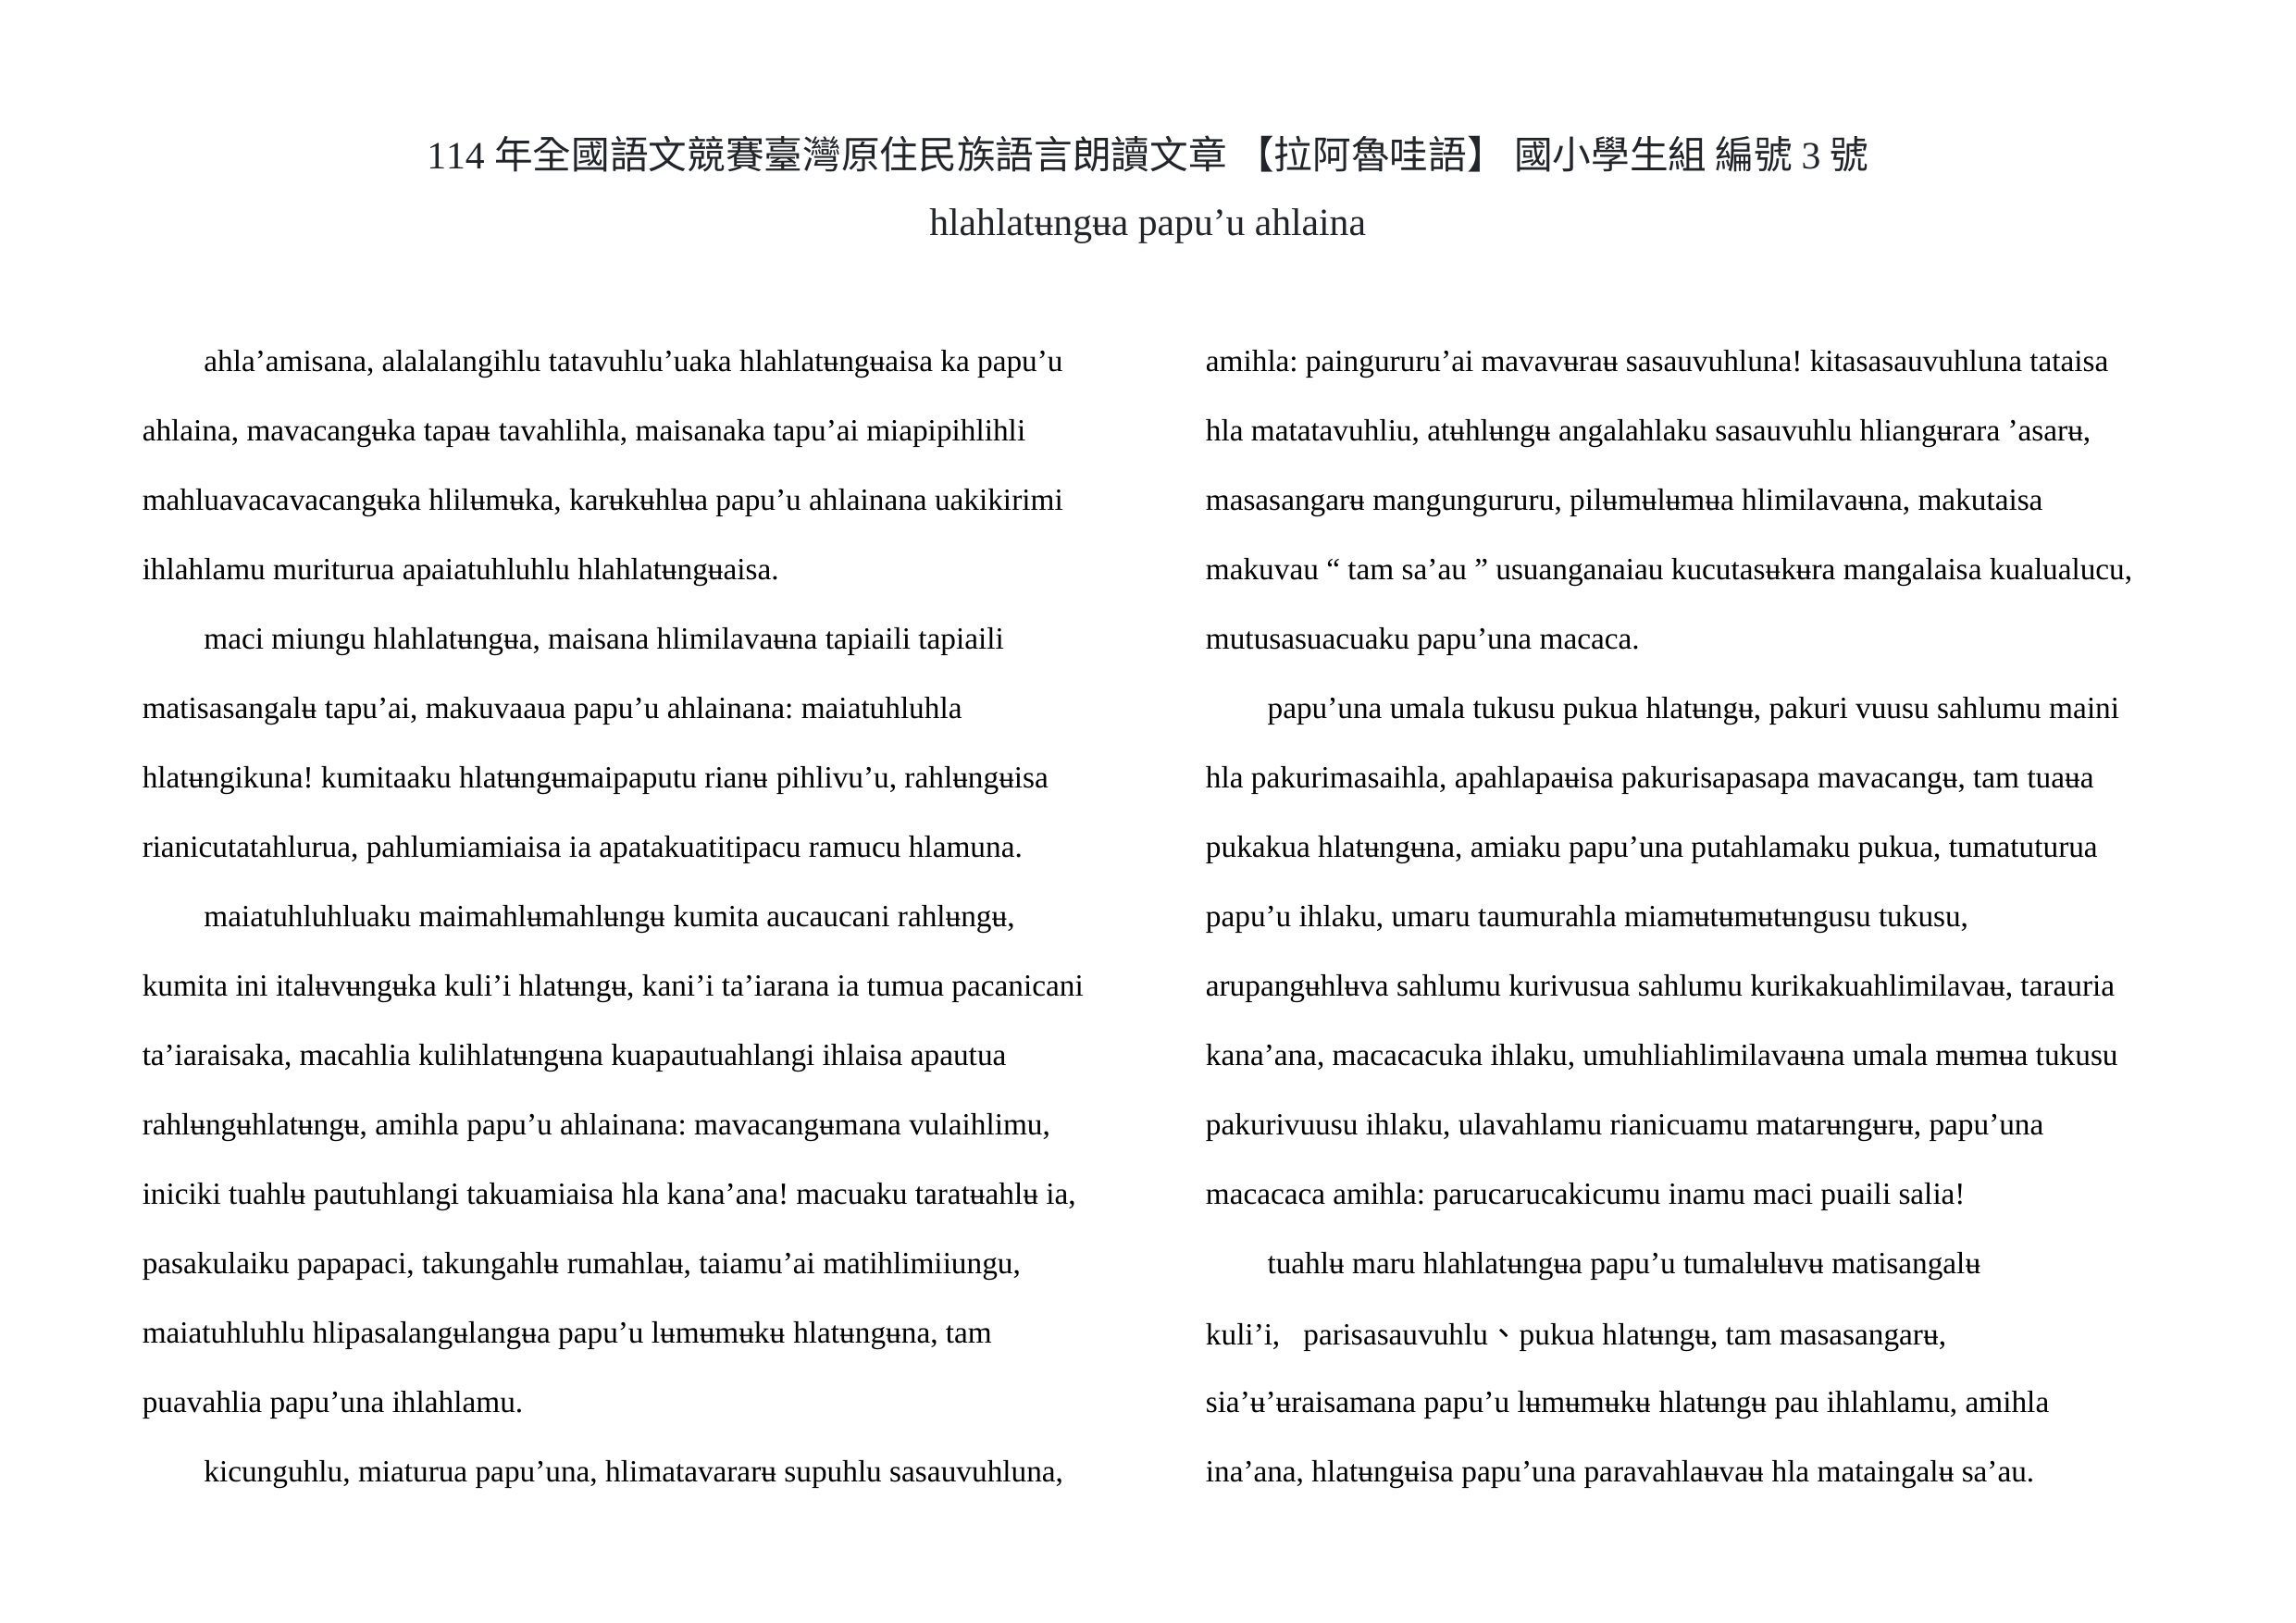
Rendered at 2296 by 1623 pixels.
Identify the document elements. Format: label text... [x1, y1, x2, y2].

text maiatuhluhluaku maimahlʉmahlʉngʉ kumita aucaucani rahlʉngʉ, kumita ini italʉvʉngʉka kuli’i hlatʉngʉ, kani’i ta’iarana ia tumua pacanicani ta’iaraisaka, macahlia kulihlatʉngʉna kuapautuahlangi ihlaisa apautua rahlʉngʉhlatʉngʉ, amihla papu’u ahlainana: mavacangʉmana vulaihlimu, iniciki tuahlʉ pautuhlangi takuamiaisa hla kana’ana! macuaku taratʉahlʉ ia, pasakulaiku papapaci, takungahlʉ rumahlaʉ, taiamu’ai matihlimiiungu, maiatuhluhlu hlipasalangʉlangʉa papu’u lʉmʉmʉkʉ hlatʉngʉna, tam puavahlia papu’una ihlahlamu. [142, 881, 1090, 1436]
text tuahlʉ maru hlahlatʉngʉa papu’u tumalʉlʉvʉ matisangalʉ kuli’i, parisasauvuhlu、pukua hlatʉngʉ, tam masasangarʉ, sia’ʉ’ʉraisamana papu’u lʉmʉmʉkʉ hlatʉngʉ pau ihlahlamu, amihla ina’ana, hlatʉngʉisa papu’una paravahlaʉvaʉ hla mataingalʉ sa’au. [1206, 1228, 2153, 1505]
text ahla’amisana, alalalangihlu tatavuhlu’uaka hlahlatʉngʉaisa ka papu’u ahlaina, mavacangʉka tapaʉ tavahlihla, maisanaka tapu’ai miapipihlihli mahluavacavacangʉka hlilʉmʉka, karʉkʉhlʉa papu’u ahlainana uakikirimi ihlahlamu muriturua apaiatuhluhlu hlahlatʉngʉaisa. [142, 326, 1090, 603]
text papu’una umala tukusu pukua hlatʉngʉ, pakuri vuusu sahlumu maini hla pakurimasaihla, apahlapaʉisa pakurisapasapa mavacangʉ, tam tuaʉa pukakua hlatʉngʉna, amiaku papu’una putahlamaku pukua, tumatuturua papu’u ihlaku, umaru taumurahla miamʉtʉmʉtʉngusu tukusu, arupangʉhlʉva sahlumu kurivusua sahlumu kurikakuahlimilavaʉ, tarauria kana’ana, macacacuka ihlaku, umuhliahlimilavaʉna umala mʉmʉa tukusu pakurivuusu ihlaku, ulavahlamu rianicuamu matarʉngʉrʉ, papu’una macacaca amihla: parucarucakicumu inamu maci puaili salia! [1206, 673, 2153, 1228]
text kicunguhlu, miaturua papu’una, hlimatavararʉ supuhlu sasauvuhluna, amihla: paingururu’ai mavavʉraʉ sasauvuhluna! kitasasauvuhluna tataisa hla matatavuhliu, atʉhlʉngʉ angalahlaku sasauvuhlu hliangʉrara ’asarʉ, masasangarʉ mangungururu, pilʉmʉlʉmʉa hlimilavaʉna, makutaisa makuvau “ tam sa’au ” usuanganaiau kucutasʉkʉra mangalaisa kualualucu, mutusasuacuaku papu’una macaca. [142, 1436, 1090, 1505]
text kicunguhlu, miaturua papu’una, hlimatavararʉ supuhlu sasauvuhluna, amihla: paingururu’ai mavavʉraʉ sasauvuhluna! kitasasauvuhluna tataisa hla matatavuhliu, atʉhlʉngʉ angalahlaku sasauvuhlu hliangʉrara ’asarʉ, masasangarʉ mangungururu, pilʉmʉlʉmʉa hlimilavaʉna, makutaisa makuvau “ tam sa’au ” usuanganaiau kucutasʉkʉra mangalaisa kualualucu, mutusasuacuaku papu’una macaca. [1206, 326, 2153, 673]
text 114 年全國語文競賽臺灣原住民族語言朗讀文章 【拉阿魯哇語】 國小學生組 編號 3 號 [142, 118, 2153, 187]
text hlahlatʉngʉa papu’u ahlaina [142, 187, 2153, 256]
text maci miungu hlahlatʉngʉa, maisana hlimilavaʉna tapiaili tapiaili matisasangalʉ tapu’ai, makuvaaua papu’u ahlainana: maiatuhluhla hlatʉngikuna! kumitaaku hlatʉngʉmaipaputu rianʉ pihlivu’u, rahlʉngʉisa rianicutatahlurua, pahlumiamiaisa ia apatakuatitipacu ramucu hlamuna. [142, 603, 1090, 881]
